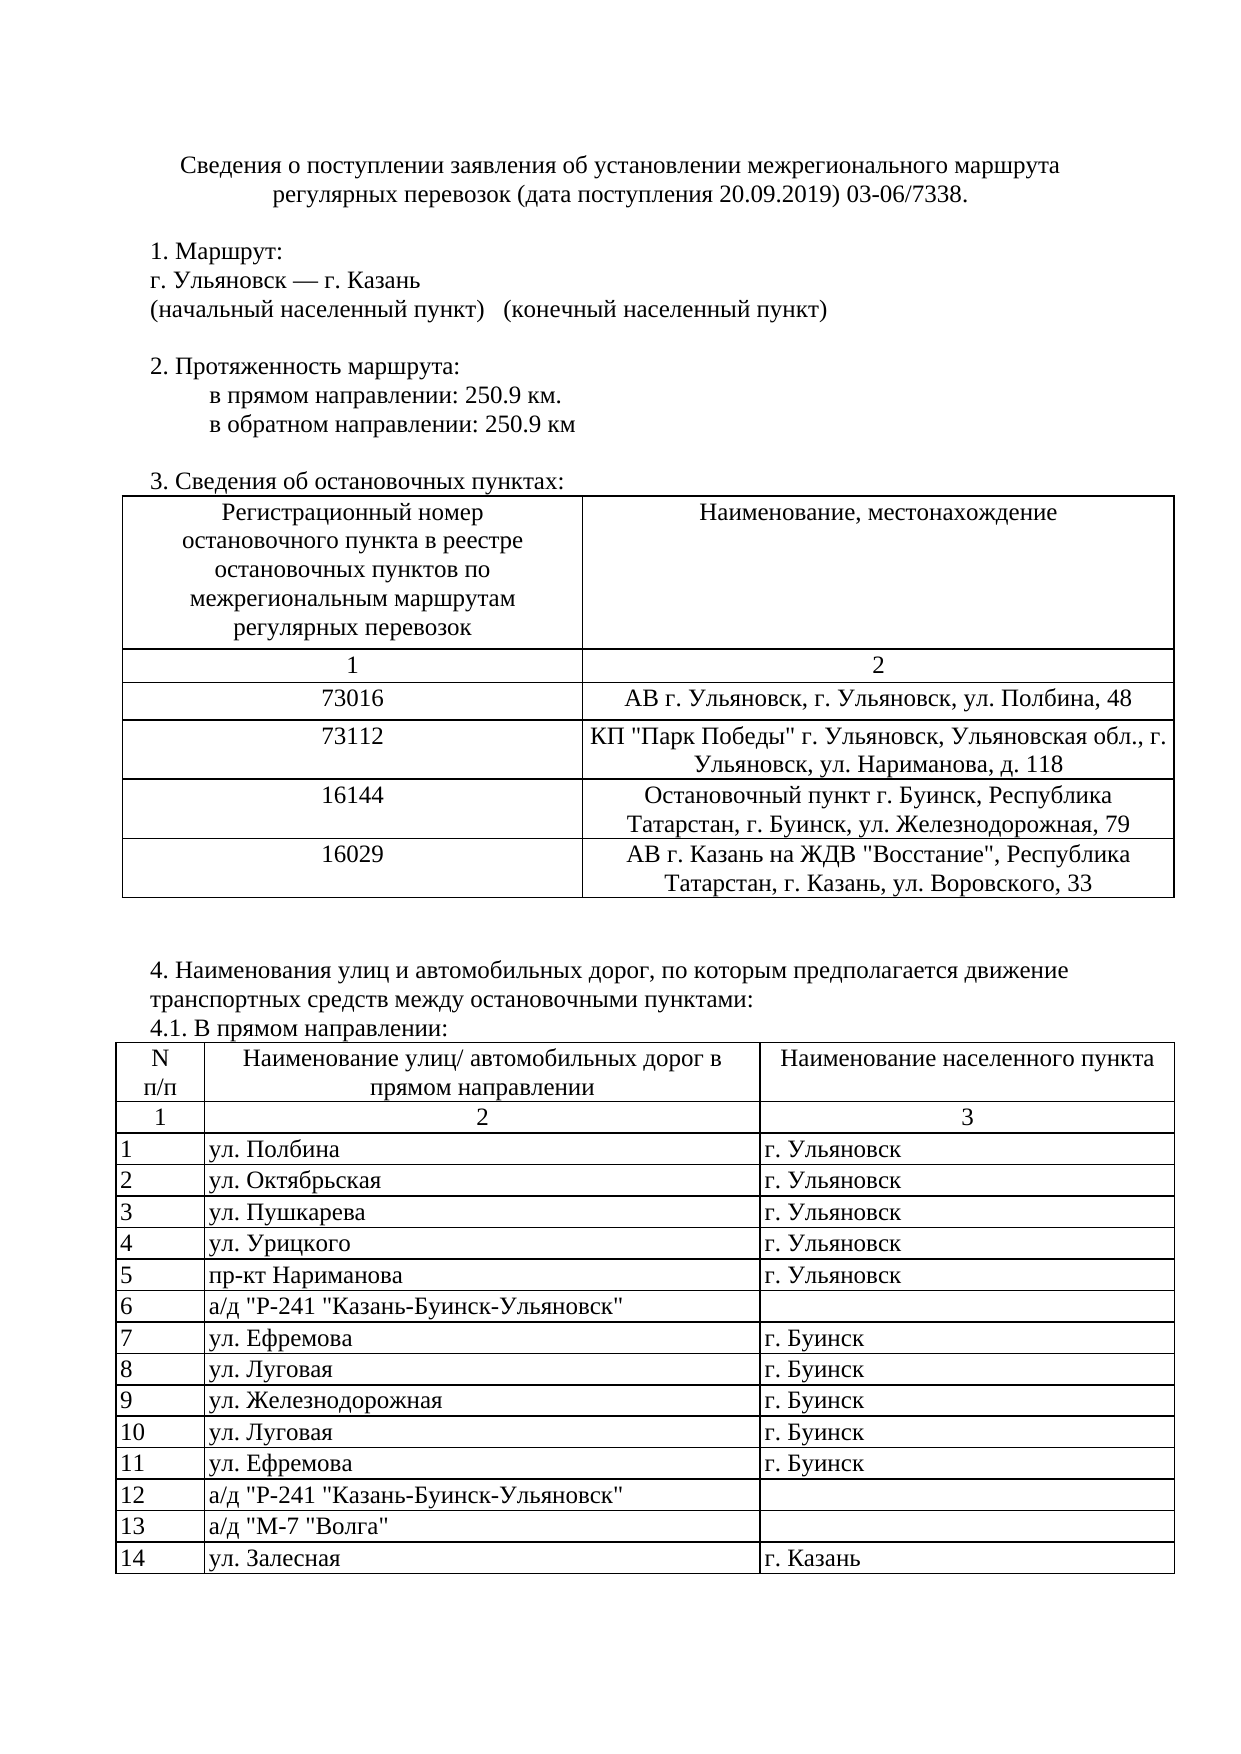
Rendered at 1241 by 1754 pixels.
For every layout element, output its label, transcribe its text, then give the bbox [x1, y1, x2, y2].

table_cell Остановочный пункт г. Буинск, Республика Татарстан, г. Буинск, ул. Железнодорожная, 79 [583, 780, 1173, 837]
table_cell 8 [117, 1354, 204, 1384]
table_cell 2 [583, 650, 1173, 681]
table_cell 73016 [123, 683, 582, 719]
table_cell ул. Луговая [205, 1417, 759, 1447]
table_cell ул. Полбина [205, 1134, 759, 1164]
table_cell 10 [117, 1417, 204, 1447]
table_cell ул. Железнодорожная [205, 1386, 759, 1415]
text 4. Наименования улиц и автомобильных дорог, по которым предполагается движение транспортных средств между остановочными пунктами: [150, 956, 1090, 1013]
table_cell г. Ульяновск [761, 1260, 1174, 1289]
table_cell а/д "М-7 "Волга" [205, 1511, 759, 1541]
table_cell 16144 [123, 780, 582, 837]
table_cell ул. Залесная [205, 1543, 759, 1573]
table_cell г. Буинск [761, 1417, 1174, 1447]
table_cell КП "Парк Победы" г. Ульяновск, Ульяновская обл., г. Ульяновск, ул. Нариманова, д. 118 [583, 721, 1173, 778]
table_cell ул. Октябрьская [205, 1165, 759, 1195]
table_cell 13 [117, 1511, 204, 1541]
table_cell АВ г. Казань на ЖДВ "Восстание", Республика Татарстан, г. Казань, ул. Воровского, 33 [583, 839, 1173, 896]
table_cell ул. Ефремова [205, 1448, 759, 1478]
table_cell а/д "Р-241 "Казань-Буинск-Ульяновск" [205, 1480, 759, 1510]
table_header Наименование улиц/ автомобильных дорог в прямом направлении [205, 1043, 759, 1101]
table_cell 3 [761, 1102, 1174, 1132]
table_cell а/д "Р-241 "Казань-Буинск-Ульяновск" [205, 1291, 759, 1321]
table_cell ул. Луговая [205, 1354, 759, 1384]
text 2. Протяженность маршрута: [150, 351, 1090, 380]
table_cell 9 [117, 1386, 204, 1415]
table_cell г. Ульяновск [761, 1228, 1174, 1258]
table_cell 1 [117, 1102, 204, 1132]
table_cell АВ г. Ульяновск, г. Ульяновск, ул. Полбина, 48 [583, 683, 1173, 719]
table_cell 11 [117, 1448, 204, 1478]
table_cell г. Ульяновск [761, 1134, 1174, 1164]
table_cell 7 [117, 1323, 204, 1352]
text (начальный населенный пункт) (конечный населенный пункт) [150, 294, 1090, 322]
text г. Ульяновск — г. Казань [150, 265, 1090, 294]
table_cell пр-кт Нариманова [205, 1260, 759, 1289]
table_cell 12 [117, 1480, 204, 1510]
table_header Наименование населенного пункта [761, 1043, 1174, 1101]
table_cell 1 [123, 650, 582, 681]
text Сведения о поступлении заявления об установлении межрегионального маршрута регулярных перевозок (дата поступления 20.09.2019) 03-06/7338. [150, 150, 1090, 207]
table_cell 3 [117, 1197, 204, 1227]
table_cell [761, 1291, 1174, 1321]
table_cell 2 [205, 1102, 759, 1132]
table_cell 1 [117, 1134, 204, 1164]
table_cell 73112 [123, 721, 582, 778]
text 1. Маршрут: [150, 236, 1090, 265]
table_cell г. Буинск [761, 1323, 1174, 1352]
table_cell 2 [117, 1165, 204, 1195]
table_cell [761, 1480, 1174, 1510]
table_cell ул. Ефремова [205, 1323, 759, 1352]
table_cell г. Буинск [761, 1448, 1174, 1478]
table_cell [761, 1511, 1174, 1541]
table_cell ул. Урицкого [205, 1228, 759, 1258]
table_header N п/п [117, 1043, 204, 1101]
table_cell г. Буинск [761, 1386, 1174, 1415]
text в прямом направлении: 250.9 км. [150, 380, 1090, 409]
table_cell 5 [117, 1260, 204, 1289]
table_cell ул. Пушкарева [205, 1197, 759, 1227]
text 4.1. В прямом направлении: [150, 1013, 1090, 1042]
table_cell г. Ульяновск [761, 1165, 1174, 1195]
table_header Наименование, местонахождение [583, 497, 1173, 648]
table_cell г. Буинск [761, 1354, 1174, 1384]
table_cell 6 [117, 1291, 204, 1321]
table_cell 16029 [123, 839, 582, 896]
text 3. Сведения об остановочных пунктах: [150, 466, 1090, 495]
table_header Регистрационный номер остановочного пункта в реестре остановочных пунктов по межрегиональным маршрутам регулярных перевозок [123, 497, 582, 648]
table_cell г. Ульяновск [761, 1197, 1174, 1227]
table_cell 14 [117, 1543, 204, 1573]
table_cell 4 [117, 1228, 204, 1258]
text в обратном направлении: 250.9 км [150, 409, 1090, 437]
table_cell г. Казань [761, 1543, 1174, 1573]
